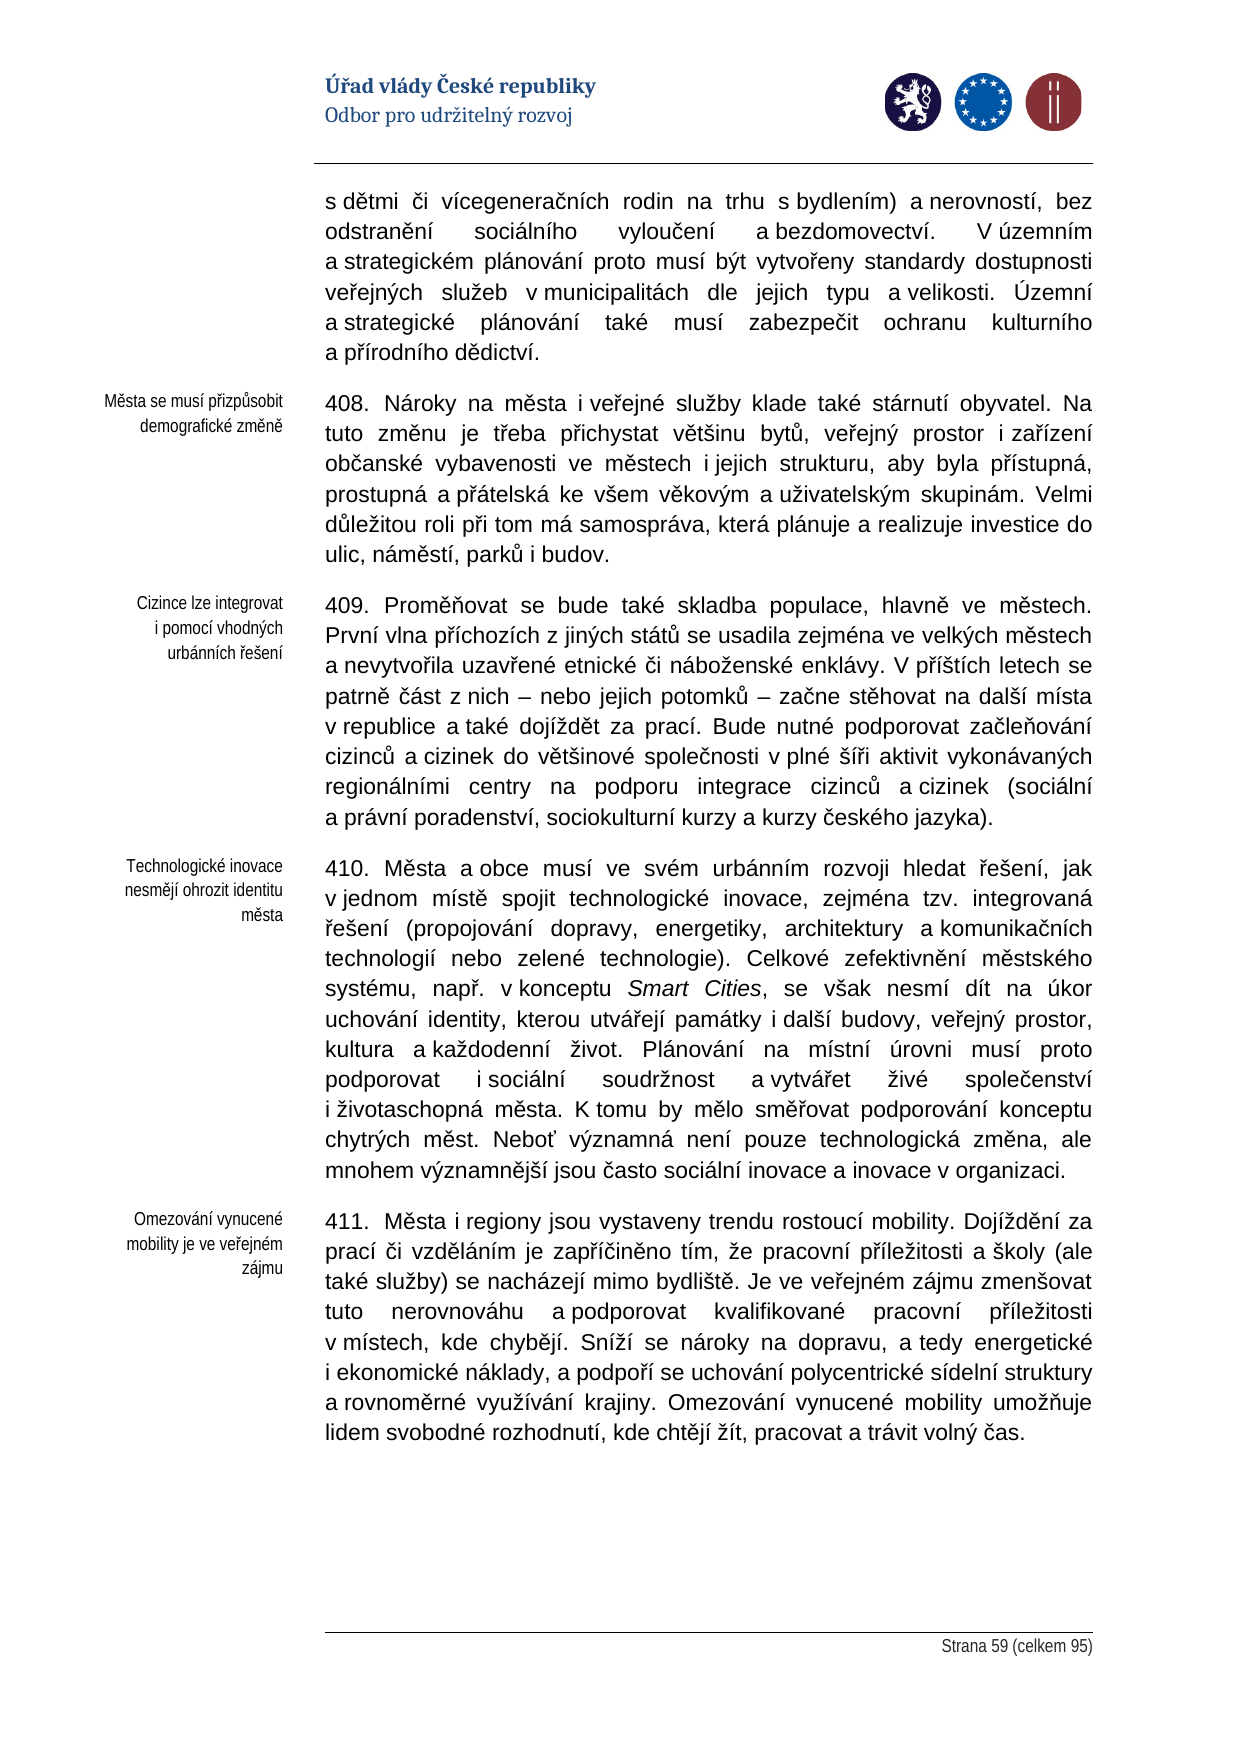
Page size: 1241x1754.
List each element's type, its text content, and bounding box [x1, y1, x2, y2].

text Nároky na města i veřejné služby klade také stárnutí obyvatel. Na tuto změnu je třeba přichystat většinu bytů, veřejný prostor i zařízení občanské vybavenosti ve městech i jejich strukturu, aby byla přístupná, prostupná a přátelská ke všem věkovým a uživatelským skupinám. Velmi důležitou roli při tom má samospráva, která plánuje a realizuje investice do ulic, náměstí, parků i budov. [325, 390, 1093, 567]
text Města se musí přizpůsobit demografické změně [82, 390, 283, 436]
text Technologické inovace nesmějí ohrozit identitu města [82, 854, 283, 926]
picture [885, 73, 1082, 131]
text Města a obce musí ve svém urbánním rozvoji hledat řešení, jak v jednom místě spojit technologické inovace, zejména tzv. integrovaná řešení (propojování dopravy, energetiky, architektury a komunikačních technologií nebo zelené technologie). Celkové zefektivnění městského systému, např. v konceptu Smart Cities, se však nesmí dít na úkor uchování identity, kterou utvářejí památky i další budovy, veřejný prostor, kultura a každodenní život. Plánování na místní úrovni musí proto podporovat i sociální soudržnost a vytvářet živé společenství i životaschopná města. K tomu by mělo směřovat podporování konceptu chytrých měst. Neboť významná není pouze technologická změna, ale mnohem významnější jsou často sociální inovace a inovace v organizaci. [325, 854, 1093, 1183]
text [325, 188, 1093, 365]
text Omezování vynucené mobility je ve veřejném zájmu [82, 1208, 283, 1279]
text Proměňovat se bude také skladba populace, hlavně ve městech. První vlna příchozích z jiných států se usadila zejména ve velkých městech a nevytvořila uzavřené etnické či náboženské enklávy. V příštích letech se patrně část z nich – nebo jejich potomků – začne stěhovat na další místa v republice a také dojíždět za prací. Bude nutné podporovat začleňování cizinců a cizinek do většinové společnosti v plné šíři aktivit vykonávaných regionálními centry na podporu integrace cizinců a cizinek (sociální a právní poradenství, sociokulturní kurzy a kurzy českého jazyka). [325, 592, 1093, 830]
text Cizince lze integrovat i pomocí vhodných urbánních řešení [82, 592, 283, 663]
text Města i regiony jsou vystaveny trendu rostoucí mobility. Dojíždění za prací či vzděláním je zapříčiněno tím, že pracovní příležitosti a školy (ale také služby) se nacházejí mimo bydliště. Je ve veřejném zájmu zmenšovat tuto nerovnováhu a podporovat kvalifikované pracovní příležitosti v místech, kde chybějí. Sníží se nároky na dopravu, a tedy energetické i ekonomické náklady, a podpoří se uchování polycentrické sídelní struktury a rovnoměrné využívání krajiny. Omezování vynucené mobility umožňuje lidem svobodné rozhodnutí, kde chtějí žít, pracovat a trávit volný čas. [325, 1208, 1093, 1445]
